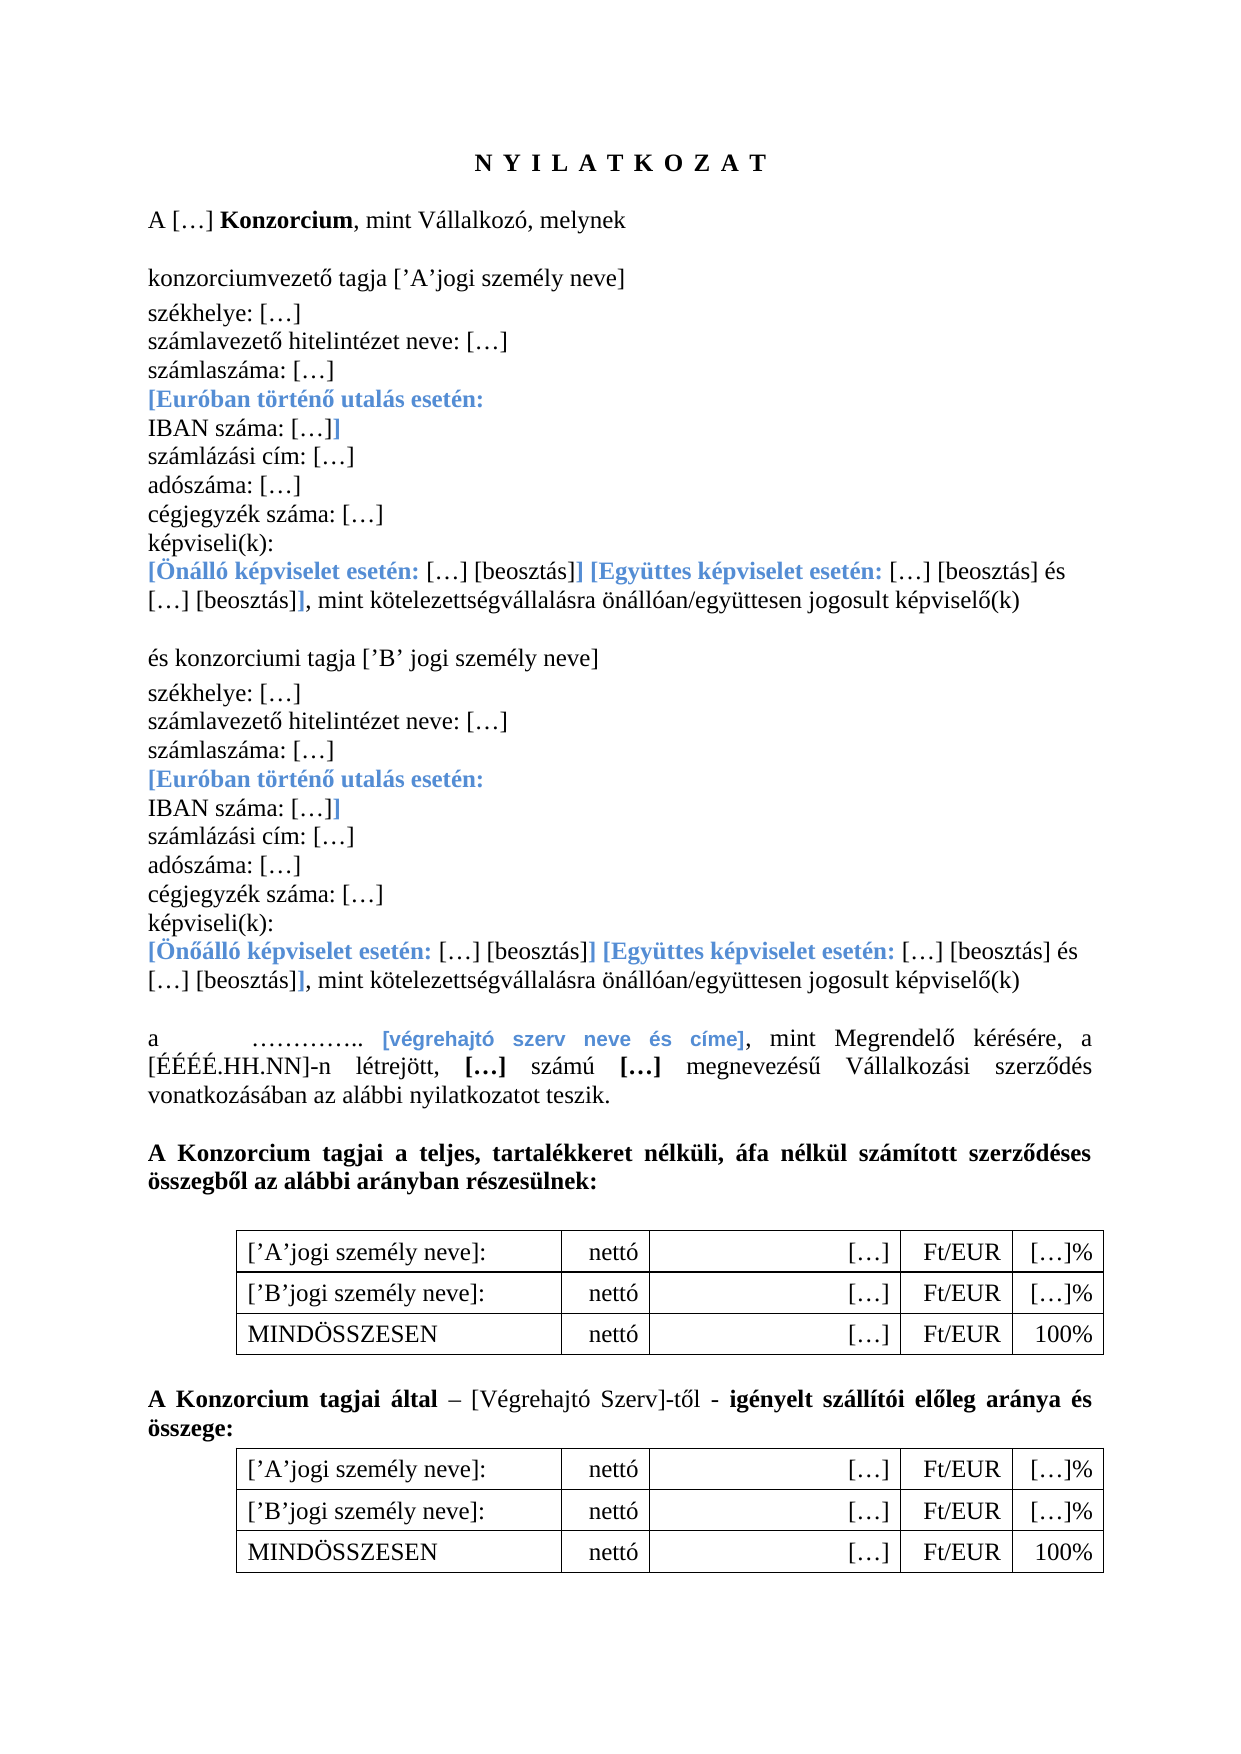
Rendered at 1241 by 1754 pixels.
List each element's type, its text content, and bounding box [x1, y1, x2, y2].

table_cell Ft/EUR [901, 1273, 1012, 1313]
table_cell […] [650, 1531, 900, 1572]
table_header […] [650, 1231, 900, 1271]
text IBAN száma: […]] [148, 793, 1093, 821]
table_header [’A’jogi személy neve]: [237, 1231, 561, 1271]
table_header […]% [1013, 1449, 1103, 1489]
text NYILATKOZAT [148, 148, 1093, 176]
text [Euróban történő utalás esetén: [148, 764, 1093, 793]
text [Önálló képviselet esetén: […] [beosztás]] [Együttes képviselet esetén: […] [beosztás] és […] [beosztás]], mint kötelezettségvállalásra önállóan/együttesen jogosult képviselő(k) [148, 556, 1093, 614]
text konzorciumvezető tagja [’A’jogi személy neve] [148, 263, 1093, 291]
table_cell MINDÖSSZESEN [237, 1531, 561, 1572]
table_header nettó [562, 1231, 649, 1271]
table_cell Ft/EUR [901, 1490, 1012, 1530]
table_header nettó [562, 1449, 649, 1489]
table_cell 100% [1013, 1531, 1103, 1572]
table_cell MINDÖSSZESEN [237, 1314, 561, 1354]
table_cell […] [650, 1273, 900, 1313]
table_cell nettó [562, 1314, 649, 1354]
text cégjegyzék száma: […] [148, 879, 1093, 908]
table_cell […]% [1013, 1490, 1103, 1530]
text székhelye: […] [148, 678, 1093, 706]
text IBAN száma: […]] [148, 413, 1093, 441]
table_cell nettó [562, 1273, 649, 1313]
text [Önőálló képviselet esetén: […] [beosztás]] [Együttes képviselet esetén: […] [beosztás] és […] [beosztás]], mint kötelezettségvállalásra önállóan/együttesen jogosult képviselő(k) [148, 936, 1093, 994]
text képviseli(k): [148, 908, 1093, 936]
list a ………….. [végrehajtó szerv neve és címe], mint Megrendelő kérésére, a [ÉÉÉÉ.HH.NN]-n létrejött, […] számú […] megnevezésű Vállalkozási szerződés vonatkozásában az alábbi nyilatkozatot teszik. [148, 1023, 1093, 1109]
text adószáma: […] [148, 470, 1093, 499]
table_cell [’B’jogi személy neve]: [237, 1273, 561, 1313]
text adószáma: […] [148, 850, 1093, 879]
text A […] Konzorcium, mint Vállalkozó, melynek [148, 205, 1093, 234]
text számlázási cím: […] [148, 441, 1093, 470]
table_cell Ft/EUR [901, 1531, 1012, 1572]
text [Euróban történő utalás esetén: [148, 384, 1093, 413]
table_cell […] [650, 1490, 900, 1530]
text számlázási cím: […] [148, 821, 1093, 850]
table_cell […] [650, 1314, 900, 1354]
table_cell […]% [1013, 1273, 1103, 1313]
text számlaszáma: […] [148, 355, 1093, 384]
table_cell Ft/EUR [901, 1314, 1012, 1354]
table_header Ft/EUR [901, 1231, 1012, 1271]
table_header […]% [1013, 1231, 1103, 1271]
table_cell 100% [1013, 1314, 1103, 1354]
table_cell nettó [562, 1490, 649, 1530]
list A Konzorcium tagjai által – [Végrehajtó Szerv]-től - igényelt szállítói előleg aránya és összege: [148, 1384, 1093, 1441]
table_cell nettó [562, 1531, 649, 1572]
text számlavezető hitelintézet neve: […] [148, 706, 1093, 735]
table_header […] [650, 1449, 900, 1489]
text számlavezető hitelintézet neve: […] [148, 326, 1093, 355]
table_header [’A’jogi személy neve]: [237, 1449, 561, 1489]
table_header Ft/EUR [901, 1449, 1012, 1489]
list A Konzorcium tagjai a teljes, tartalékkeret nélküli, áfa nélkül számított szerződéses összegből az alábbi arányban részesülnek: [148, 1138, 1093, 1195]
text képviseli(k): [148, 528, 1093, 556]
text cégjegyzék száma: […] [148, 499, 1093, 528]
text székhelye: […] [148, 298, 1093, 326]
text és konzorciumi tagja [’B’ jogi személy neve] [148, 643, 1093, 671]
table_cell [’B’jogi személy neve]: [237, 1490, 561, 1530]
text számlaszáma: […] [148, 735, 1093, 764]
